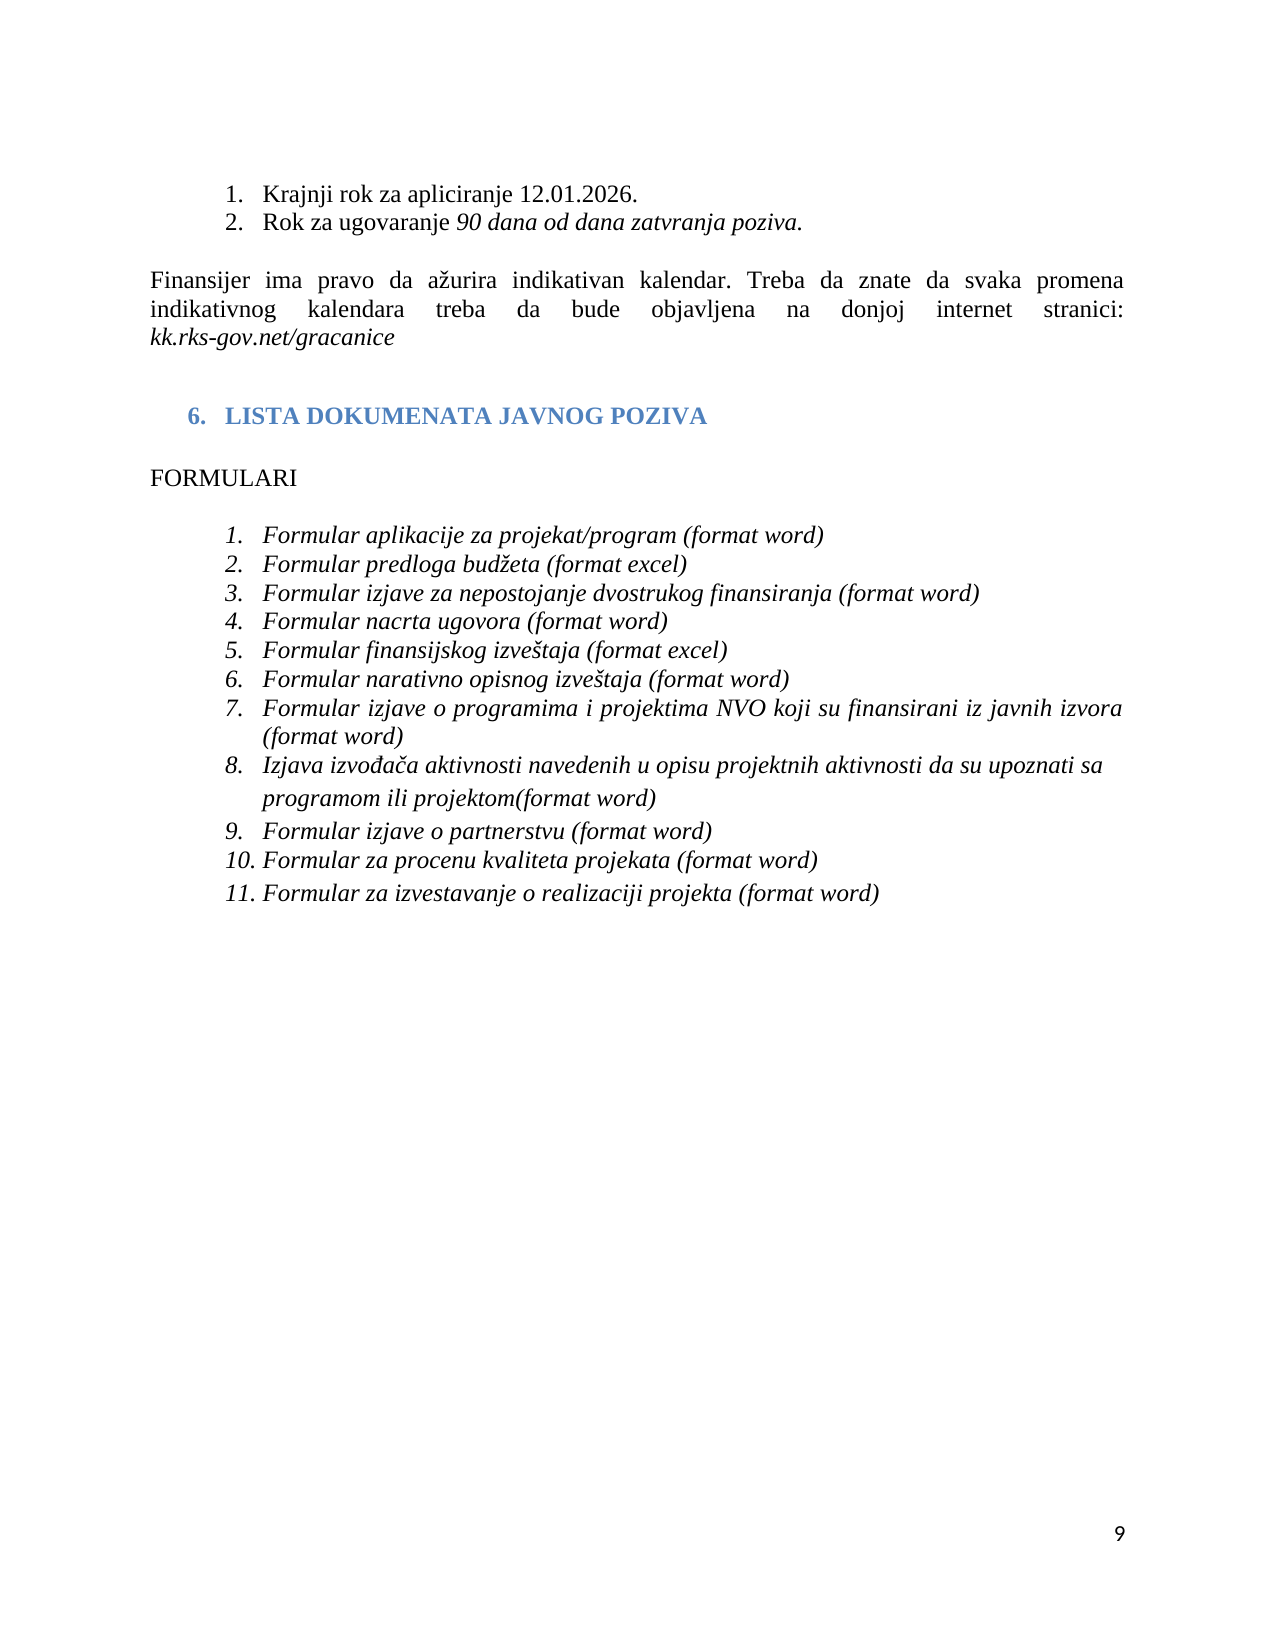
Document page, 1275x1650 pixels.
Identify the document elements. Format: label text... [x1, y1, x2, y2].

list Formular za izvestavanje o realizaciji projekta (format word) [225, 878, 1125, 907]
text Finansijer ima pravo da ažurira indikativan kalendar. Treba da znate da svaka promena indikativnog kalendara treba da bude objavljena na donjoj internet stranici: kk.rks-gov.net/gracanice [150, 236, 1125, 351]
text FORMULARI [150, 463, 1125, 491]
list Izjava izvođača aktivnosti navedenih u opisu projektnih aktivnosti da su upoznati sa programom ili projektom(format word) [225, 750, 1125, 812]
list Formular izjave o programima i projektima NVO koji su finansirani iz javnih izvora (format word) [225, 693, 1125, 750]
list Formular aplikacije za projekat/program (format word) [225, 520, 1125, 549]
list Formular izjave za nepostojanje dvostrukog finansiranja (format word) [225, 578, 1125, 606]
list Krajnji rok za apliciranje 12.01.2026. [225, 179, 1125, 207]
list Formular narativno opisnog izveštaja (format word) [225, 664, 1125, 693]
list Formular za procenu kvaliteta projekata (format word) [225, 845, 1125, 874]
list Formular predloga budžeta (format excel) [225, 549, 1125, 578]
list Formular nacrta ugovora (format word) [225, 606, 1125, 635]
subtitle LISTA DOKUMENATA JAVNOG POZIVA [187, 401, 1125, 429]
list Rok za ugovaranje 90 dana od dana zatvranja poziva. [225, 207, 1125, 236]
list Formular finansijskog izveštaja (format excel) [225, 635, 1125, 664]
list Formular izjave o partnerstvu (format word) [225, 816, 1125, 845]
